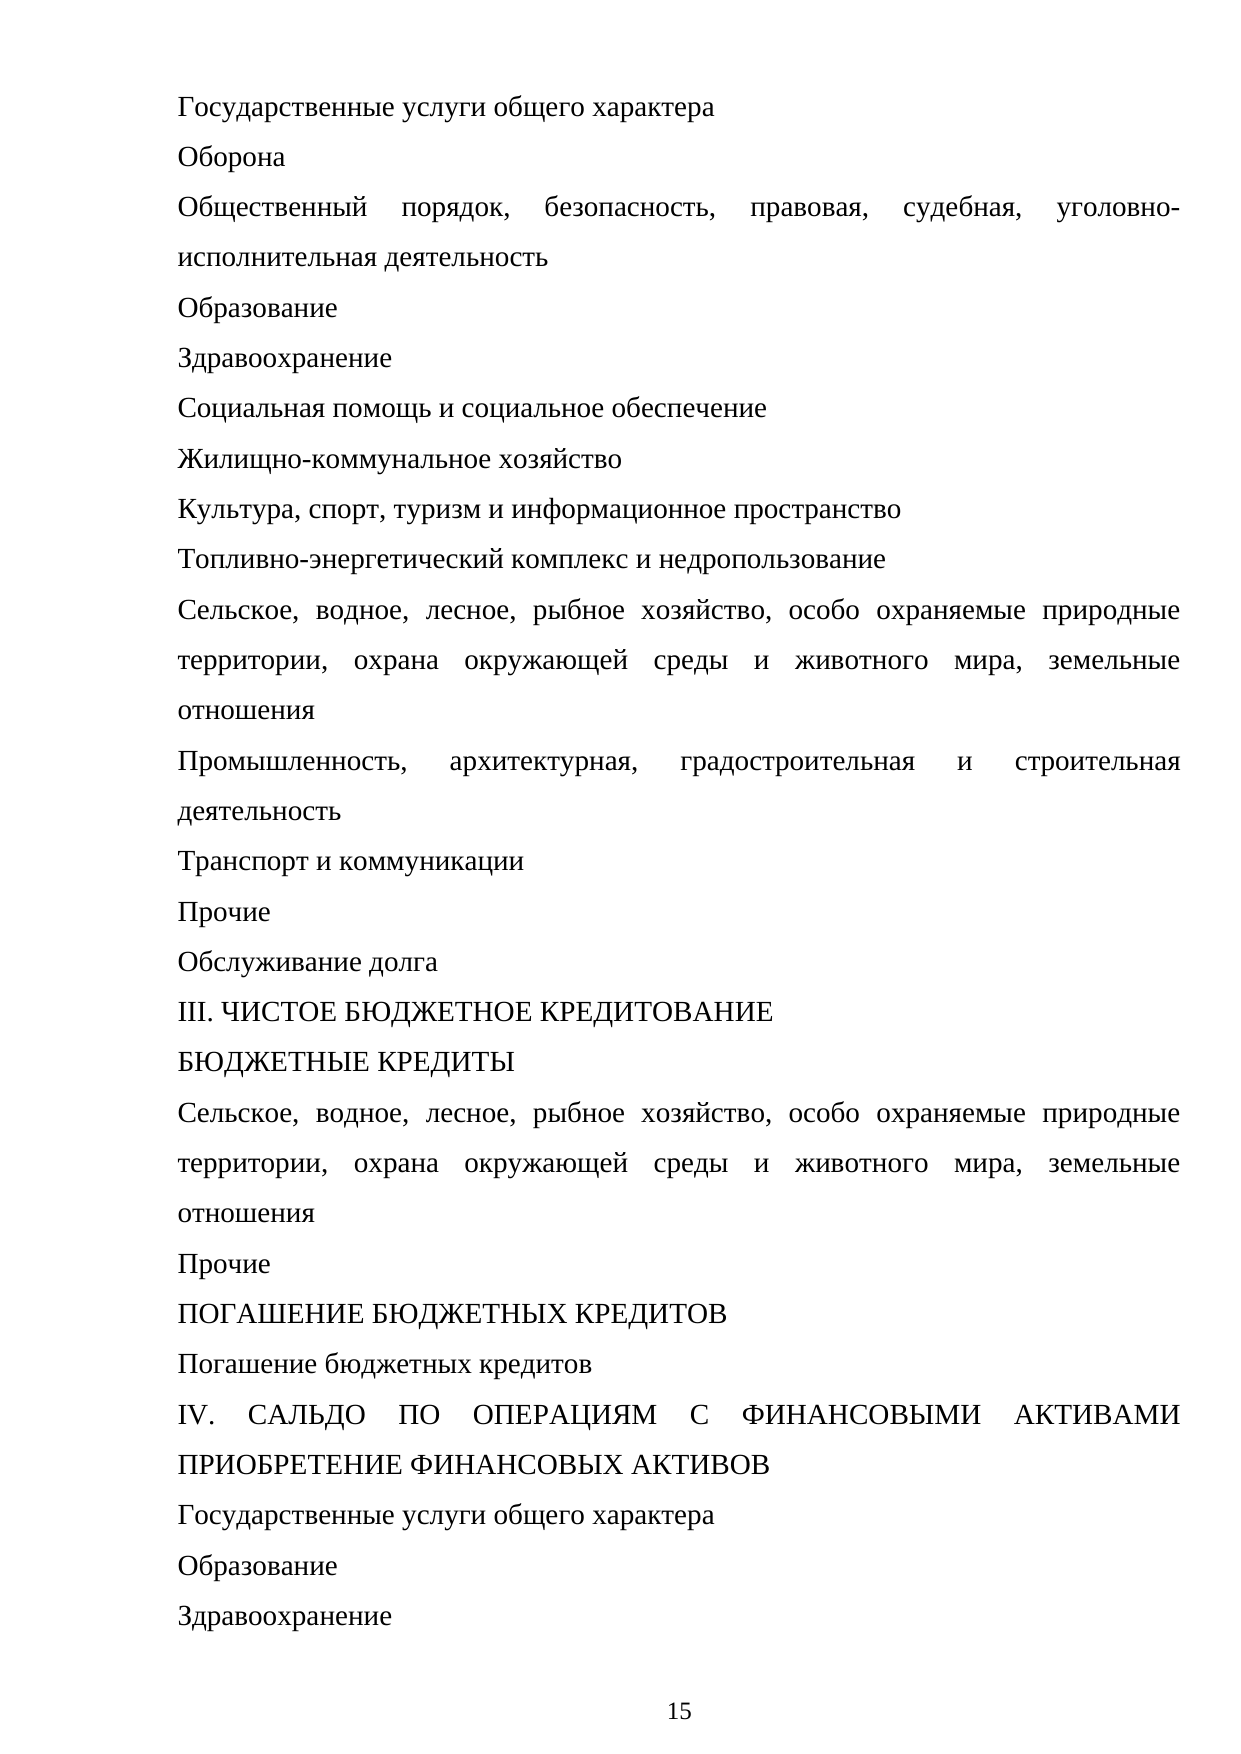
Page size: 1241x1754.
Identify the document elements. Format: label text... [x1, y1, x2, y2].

text Социальная помощь и социальное обеспечение [177, 391, 1181, 424]
text БЮДЖЕТНЫЕ КРЕДИТЫ [177, 1044, 1181, 1078]
text III. ЧИСТОЕ БЮДЖЕТНОЕ КРЕДИТОВАНИЕ [177, 994, 1181, 1028]
text ПОГАШЕНИЕ БЮДЖЕТНЫХ КРЕДИТОВ [177, 1296, 1181, 1330]
text Оборона [177, 139, 1181, 172]
text Прочие [177, 1246, 1181, 1279]
text Здравоохранение [177, 340, 1181, 374]
text Здравоохранение [177, 1598, 1181, 1632]
text Государственные услуги общего характера [177, 89, 1181, 122]
text Обслуживание долга [177, 944, 1181, 977]
text Государственные услуги общего характера [177, 1497, 1181, 1531]
text Сельское, водное, лесное, рыбное хозяйство, особо охраняемые природные территории, охрана окружающей среды и животного мира, земельные отношения [177, 592, 1181, 726]
text IV. САЛЬДО ПО ОПЕРАЦИЯМ С ФИНАНСОВЫМИ АКТИВАМИ ПРИОБРЕТЕНИЕ ФИНАНСОВЫХ АКТИВОВ [177, 1397, 1181, 1481]
text Транспорт и коммуникации [177, 843, 1181, 877]
text Погашение бюджетных кредитов [177, 1346, 1181, 1380]
text Промышленность, архитектурная, градостроительная и строительная деятельность [177, 743, 1181, 827]
text Жилищно-коммунальное хозяйство [177, 441, 1181, 474]
text Культура, спорт, туризм и информационное пространство [177, 491, 1181, 525]
text Образование [177, 290, 1181, 323]
text Образование [177, 1548, 1181, 1581]
text Топливно-энергетический комплекс и недропользование [177, 541, 1181, 575]
text Сельское, водное, лесное, рыбное хозяйство, особо охраняемые природные территории, охрана окружающей среды и животного мира, земельные отношения [177, 1095, 1181, 1229]
text Прочие [177, 894, 1181, 927]
text Общественный порядок, безопасность, правовая, судебная, уголовно-исполнительная деятельность [177, 189, 1181, 273]
